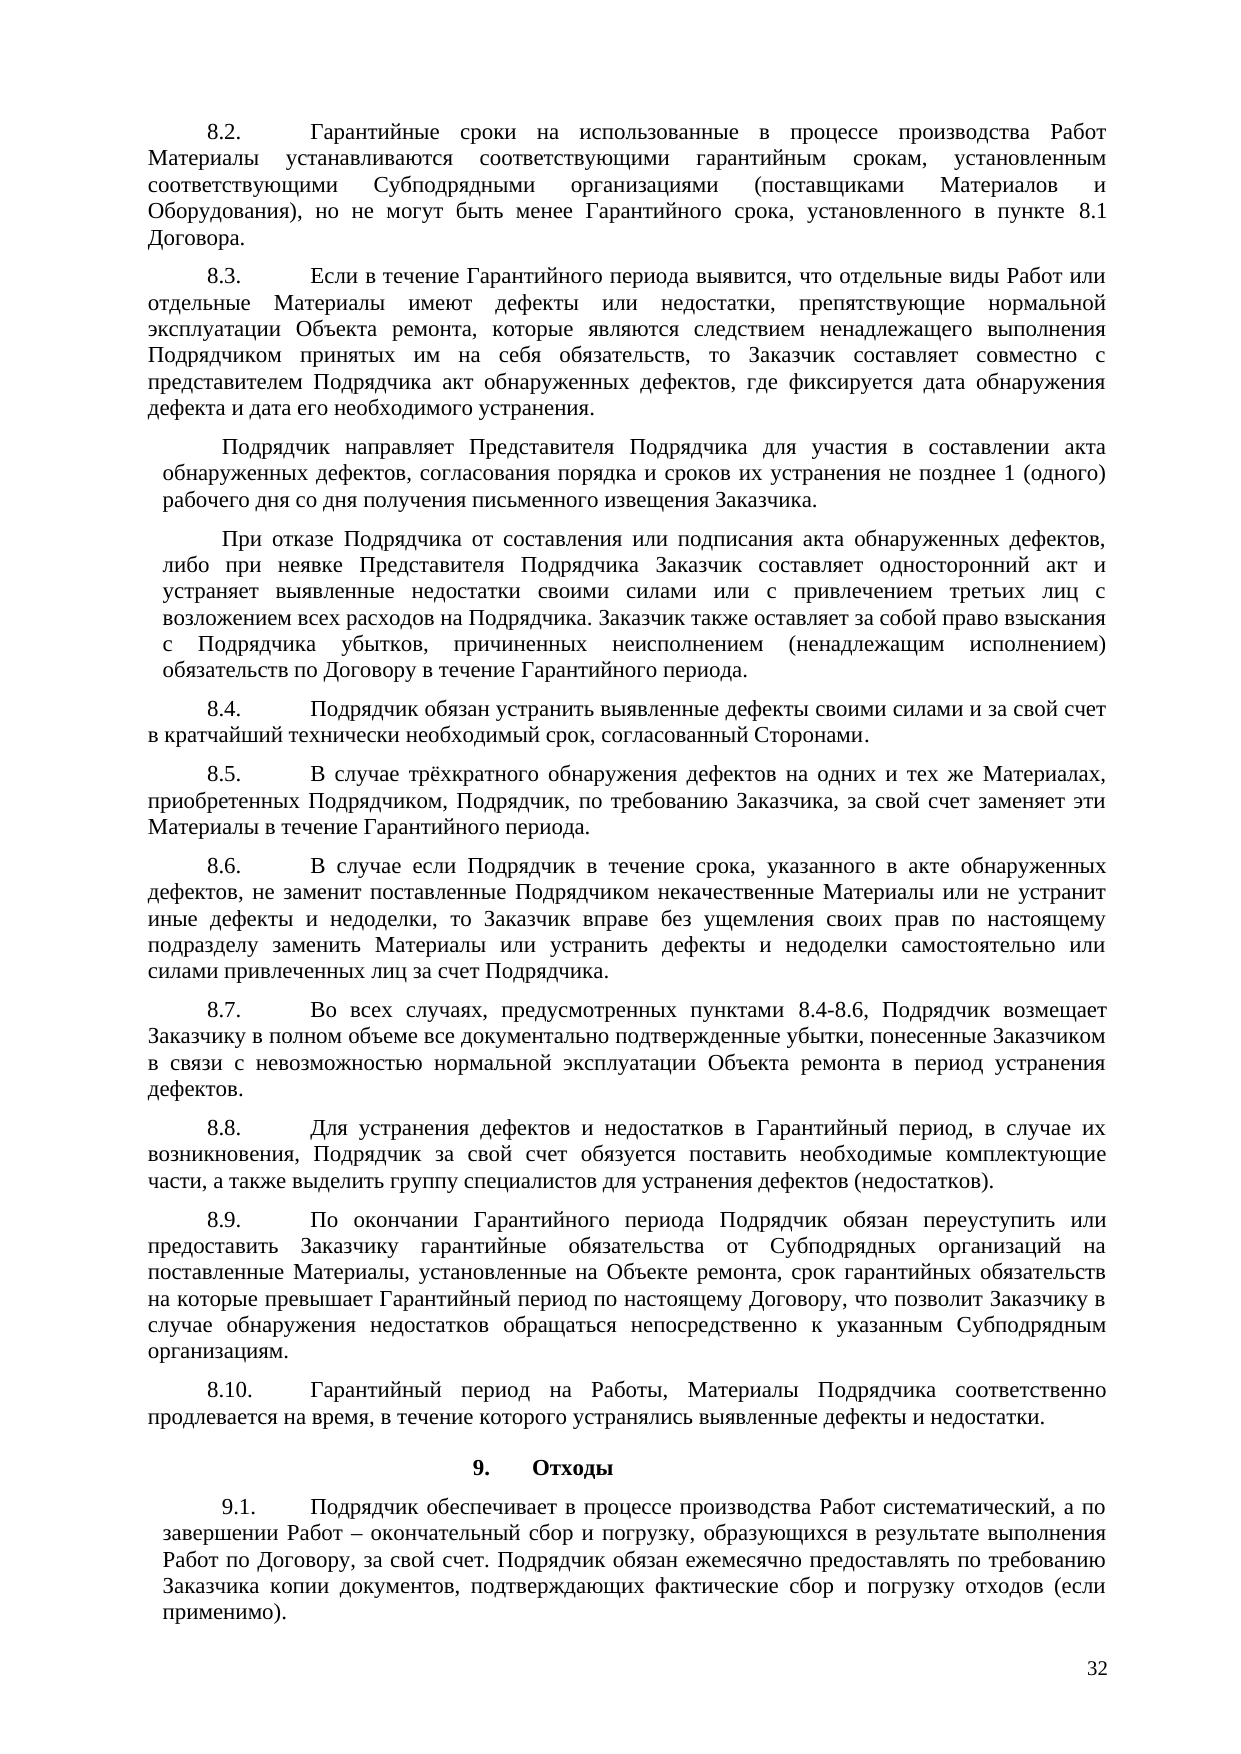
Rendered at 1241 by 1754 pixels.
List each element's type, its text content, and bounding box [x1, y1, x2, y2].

text В случае если Подрядчик в течение срока, указанного в акте обнаруженных дефектов, не заменит поставленные Подрядчиком некачественные Материалы или не устранит иные дефекты и недоделки, то Заказчик вправе без ущемления своих прав по настоящему подразделу заменить Материалы или устранить дефекты и недоделки самостоятельно или силами привлеченных лиц за счет Подрядчика. [148, 852, 1107, 984]
text Во всех случаях, предусмотренных пунктами 22.4-22.6, Подрядчик возмещает Заказчику в полном объеме все документально подтвержденные убытки, понесенные Заказчиком в связи с невозможностью нормальной эксплуатации Объекта ремонта в период устранения дефектов. [148, 996, 1107, 1102]
text В случае трёхкратного обнаружения дефектов на одних и тех же Материалах, приобретенных Подрядчиком, Подрядчик, по требованию Заказчика, за свой счет заменяет эти Материалы в течение Гарантийного периода. [148, 760, 1107, 839]
text Гарантийные сроки на использованные в процессе производства Работ Материалы устанавливаются соответствующими гарантийным срокам, установленным соответствующими Субподрядными организациями (поставщиками Материалов и Оборудования), но не могут быть менее Гарантийного срока, установленного в пункте 22.1 Договора. [148, 118, 1107, 250]
text По окончании Гарантийного периода Подрядчик обязан переуступить или предоставить Заказчику гарантийные обязательства от Субподрядных организаций на поставленные Материалы, установленные на Объекте ремонта, срок гарантийных обязательств на которые превышает Гарантийный период по настоящему Договору, что позволит Заказчику в случае обнаружения недостатков обращаться непосредственно к указанным Субподрядным организациям. [148, 1206, 1107, 1364]
text Если в течение Гарантийного периода выявится, что отдельные виды Работ или отдельные Материалы имеют дефекты или недостатки, препятствующие нормальной эксплуатации Объекта ремонта, которые являются следствием ненадлежащего выполнения Подрядчиком принятых им на себя обязательств, то Заказчик составляет совместно с представителем Подрядчика акт обнаруженных дефектов, где фиксируется дата обнаружения дефекта и дата его необходимого устранения. [148, 262, 1107, 421]
list Подрядчик обеспечивает в процессе производства Работ систематический, а по завершении Работ – окончательный сбор и погрузку, образующихся в результате выполнения Работ по Договору, за свой счет. Подрядчик обязан ежемесячно предоставлять по требованию Заказчика копии документов, подтверждающих фактические сбор и погрузку отходов (если применимо). [162, 1493, 1107, 1625]
text Отходы [443, 1454, 1107, 1480]
text Для устранения дефектов и недостатков в Гарантийный период, в случае их возникновения, Подрядчик за свой счет обязуется поставить необходимые комплектующие части, а также выделить группу специалистов для устранения дефектов (недостатков). [148, 1114, 1107, 1193]
text Подрядчик обязан устранить выявленные дефекты своими силами и за свой счет в кратчайший технически необходимый срок, согласованный Сторонами. [148, 695, 1107, 748]
list Подрядчик направляет Представителя Подрядчика для участия в составлении акта обнаруженных дефектов, согласования порядка и сроков их устранения не позднее 1 (одного) рабочего дня со дня получения письменного извещения Заказчика. [162, 433, 1107, 512]
list При отказе Подрядчика от составления или подписания акта обнаруженных дефектов, либо при неявке Представителя Подрядчика Заказчик составляет односторонний акт и устраняет выявленные недостатки своими силами или с привлечением третьих лиц с возложением всех расходов на Подрядчика. Заказчик также оставляет за собой право взыскания с Подрядчика убытков, причиненных неисполнением (ненадлежащим исполнением) обязательств по Договору в течение Гарантийного периода. [162, 524, 1107, 683]
text Гарантийный период на Работы, Материалы Подрядчика соответственно продлевается на время, в течение которого устранялись выявленные дефекты и недостатки. [148, 1376, 1107, 1429]
